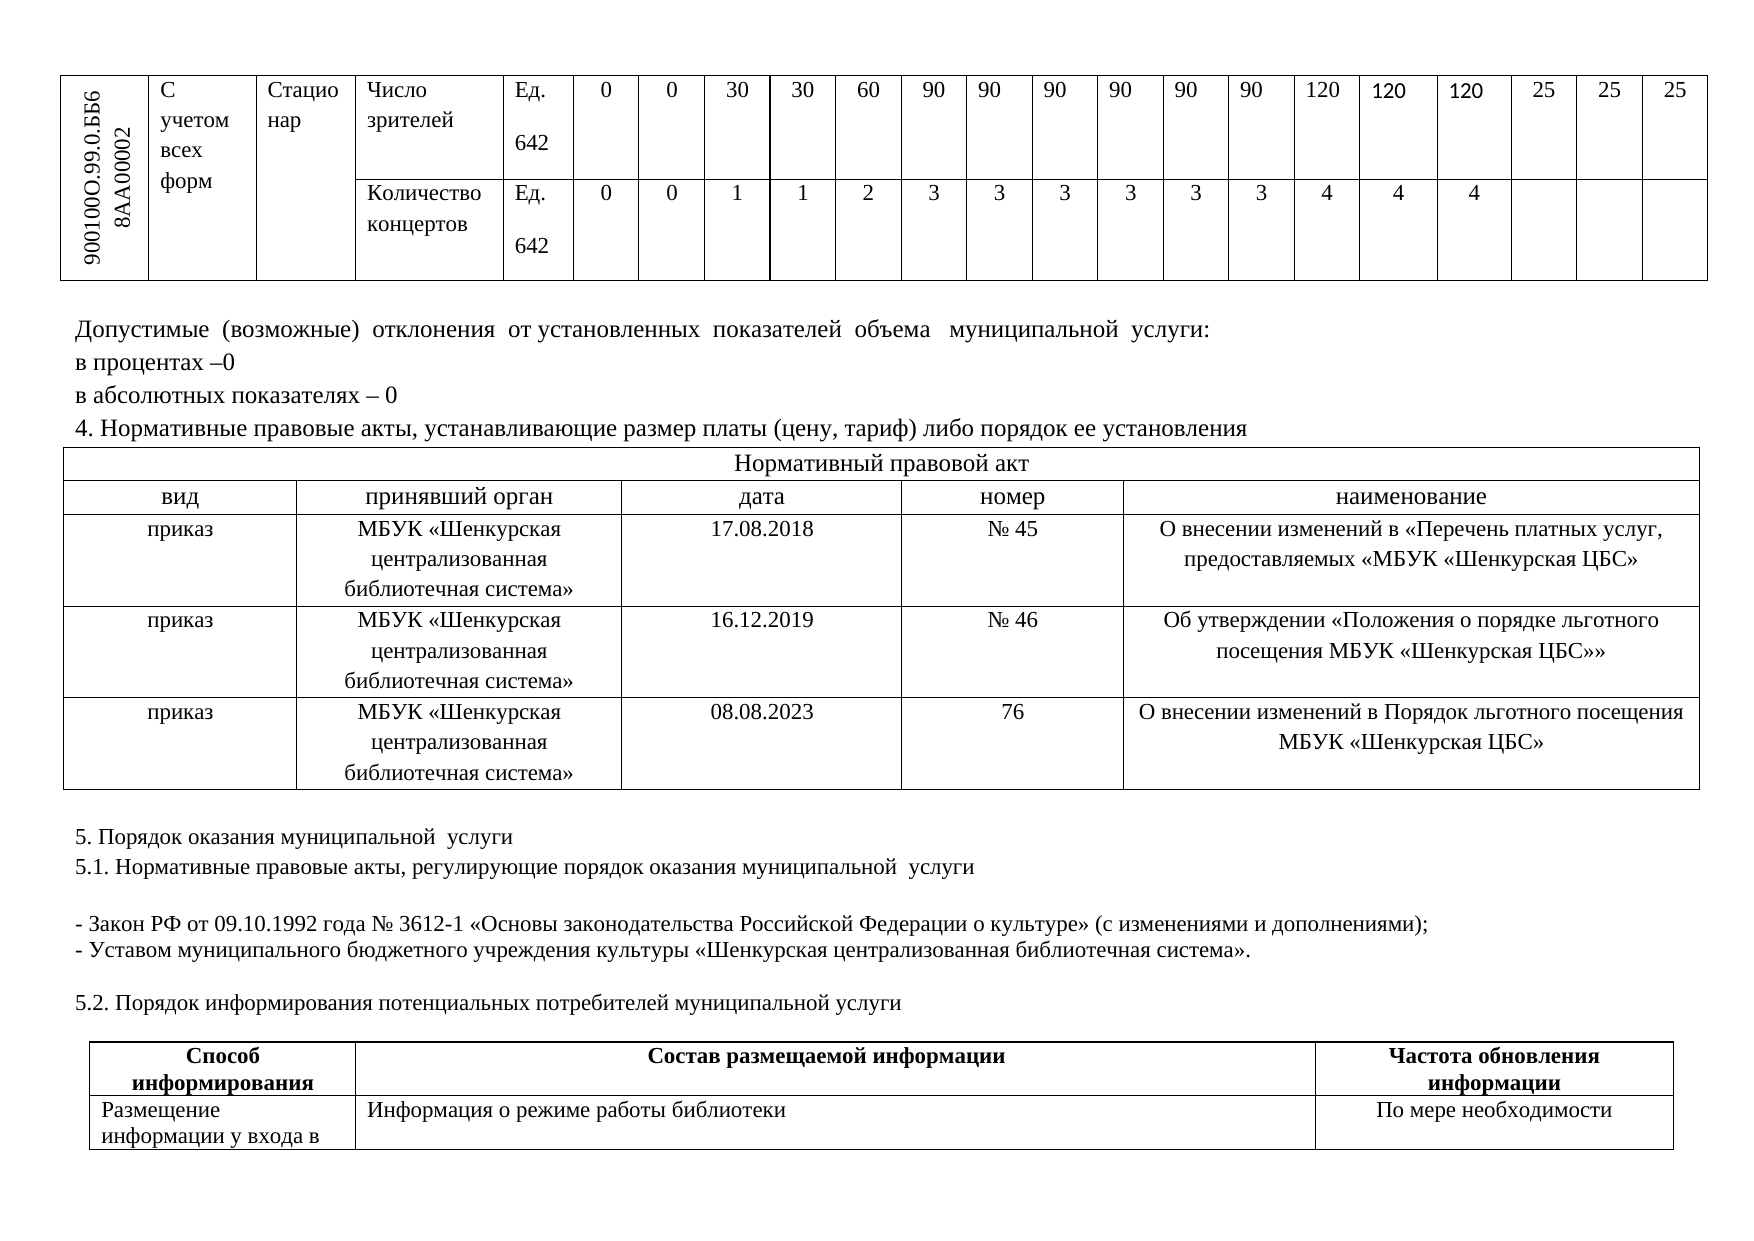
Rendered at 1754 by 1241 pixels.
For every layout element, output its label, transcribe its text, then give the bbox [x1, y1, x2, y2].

table_header Частота обновления информации [1316, 1043, 1673, 1095]
table_cell 3 [1229, 180, 1294, 280]
table_header Состав размещаемой информации [356, 1043, 1315, 1095]
table_cell 60 [836, 76, 901, 178]
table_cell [356, 1096, 1315, 1149]
table_cell 0 [639, 180, 704, 280]
table_cell Ед. 642 [504, 180, 573, 280]
table_cell 4 [1295, 180, 1359, 280]
table_cell 0 [574, 180, 638, 280]
table_cell 08.08.2023 [622, 698, 901, 789]
table_cell принявший орган [297, 481, 621, 514]
table_cell Ед. 642 [504, 76, 573, 178]
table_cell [90, 1096, 355, 1149]
table_cell 90 [1229, 76, 1294, 178]
table_cell 90 [902, 76, 966, 178]
table_cell МБУК «Шенкурская централизованная библиотечная система» [297, 515, 621, 606]
text в процентах –0 [75, 347, 1679, 376]
table_cell 17.08.2018 [622, 515, 901, 606]
table_header Нормативный правовой акт [64, 448, 1699, 480]
table_cell номер [902, 481, 1123, 514]
table_cell вид [64, 481, 296, 514]
text Допустимые (возможные) отклонения от установленных показателей объема муниципальной услуги: [75, 314, 1679, 343]
text 5. Порядок оказания муниципальной услуги [75, 823, 1679, 849]
text 5.2. Порядок информирования потенциальных потребителей муниципальной услуги [75, 989, 1679, 1015]
table_cell 90 [1164, 76, 1228, 178]
table_header Способ информирования [90, 1043, 355, 1095]
table_cell 30 [771, 76, 835, 178]
table_cell [1577, 180, 1642, 280]
table_cell 3 [1033, 180, 1097, 280]
table_cell 25 [1643, 76, 1707, 178]
text - Закон РФ от 09.10.1992 года № 3612-1 «Основы законодательства Российской Федерации о культуре» (с изменениями и дополнениями); [75, 883, 1679, 936]
text - Уставом муниципального бюджетного учреждения культуры «Шенкурская централизованная библиотечная система». [75, 936, 1679, 962]
table_cell МБУК «Шенкурская централизованная библиотечная система» [297, 698, 621, 789]
table_cell 3 [902, 180, 966, 280]
table_cell Стационар [257, 76, 355, 280]
table_cell 16.12.2019 [622, 607, 901, 697]
table_cell 120 [1295, 76, 1359, 178]
table_cell приказ [64, 607, 296, 697]
table_cell 1 [705, 180, 769, 280]
table_cell 30 [705, 76, 769, 178]
table_cell 90 [1033, 76, 1097, 178]
table_cell Число зрителей [356, 76, 503, 178]
table_cell № 46 [902, 607, 1123, 697]
table_cell 4 [1360, 180, 1437, 280]
table_cell приказ [64, 515, 296, 606]
table_cell [1643, 180, 1707, 280]
table_cell С учетом всех форм [149, 76, 256, 280]
table_cell О внесении изменений в «Перечень платных услуг, предоставляемых «МБУК «Шенкурская ЦБС» [1124, 515, 1699, 606]
table_cell 0 [574, 76, 638, 178]
text 4. Нормативные правовые акты, устанавливающие размер платы (цену, тариф) либо порядок ее установления [75, 413, 1679, 442]
table_cell 0 [639, 76, 704, 178]
table_cell 120 [1438, 76, 1511, 178]
text 5.1. Нормативные правовые акты, регулирующие порядок оказания муниципальной услуги [75, 853, 1679, 879]
table_cell 76 [902, 698, 1123, 789]
table_cell приказ [64, 698, 296, 789]
table_cell 25 [1577, 76, 1642, 178]
table_cell МБУК «Шенкурская централизованная библиотечная система» [297, 607, 621, 697]
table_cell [1316, 1096, 1673, 1149]
table_cell наименование [1124, 481, 1699, 514]
table_cell 25 [1512, 76, 1576, 178]
table_cell 90 [967, 76, 1032, 178]
table_cell № 45 [902, 515, 1123, 606]
table_cell 4 [1438, 180, 1511, 280]
table_cell 120 [1360, 76, 1437, 178]
text в абсолютных показателях – 0 [75, 381, 1679, 409]
table_cell Об утверждении «Положения о порядке льготного посещения МБУК «Шенкурская ЦБС»» [1124, 607, 1699, 697]
table_cell 90 [1098, 76, 1163, 178]
table_cell 3 [1164, 180, 1228, 280]
table_cell 1 [771, 180, 835, 280]
table_cell [1512, 180, 1576, 280]
table_cell 3 [1098, 180, 1163, 280]
table_cell 900100О.99.0.ББ68АА00002 [61, 76, 148, 280]
table_cell Количество концертов [356, 180, 503, 280]
table_cell О внесении изменений в Порядок льготного посещения МБУК «Шенкурская ЦБС» [1124, 698, 1699, 789]
table_cell 3 [967, 180, 1032, 280]
table_cell дата [622, 481, 901, 514]
table_cell 2 [836, 180, 901, 280]
